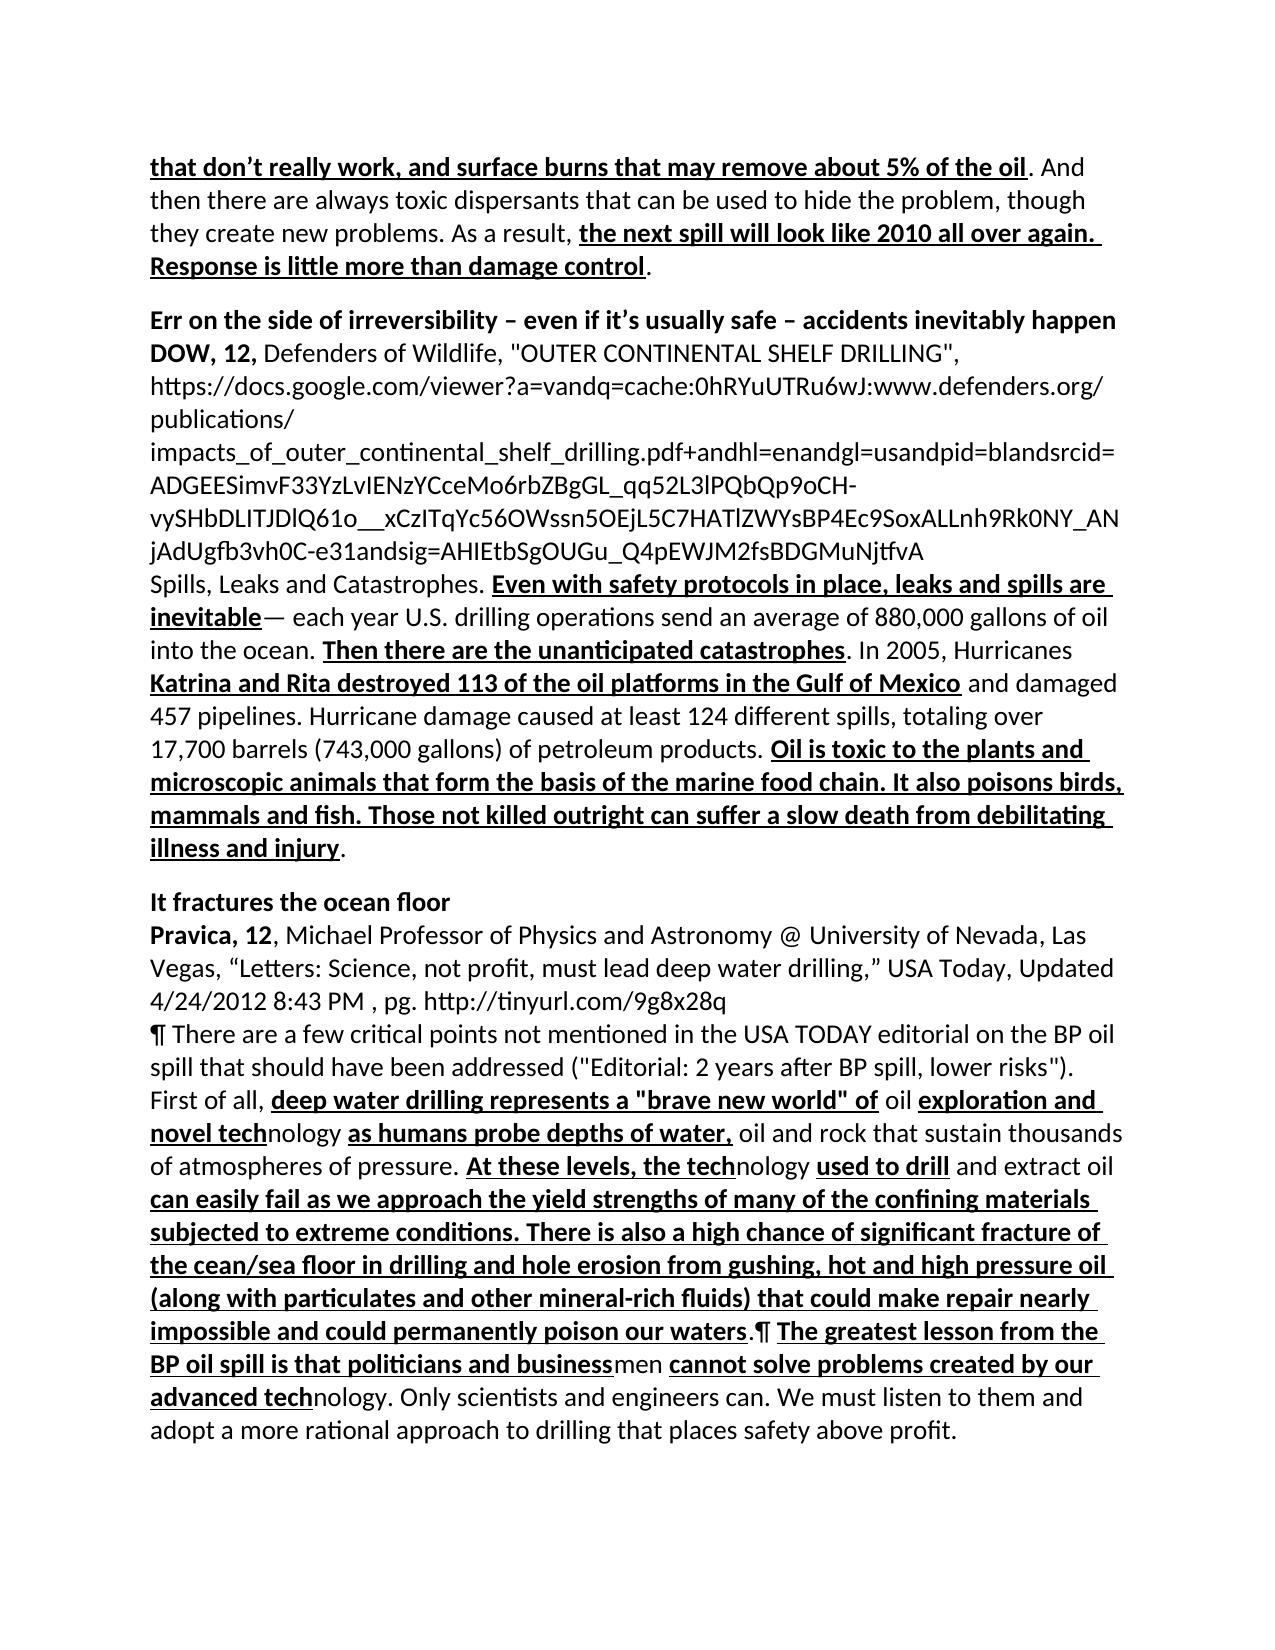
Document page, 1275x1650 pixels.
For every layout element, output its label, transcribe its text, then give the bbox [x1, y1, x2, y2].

subtitle It fractures the ocean floor [150, 885, 1125, 918]
text ¶ There are a few critical points not mentioned in the USA TODAY editorial on the BP oil spill that should have been addressed ("Editorial: 2 years after BP spill, lower risks"). First of all, deep water drilling represents a "brave new world" of oil exploration and novel technology as humans probe depths of water, oil and rock that sustain thousands of atmospheres of pressure. At these levels, the technology used to drill and extract oil can easily fail as we approach the yield strengths of many of the confining materials subjected to extreme conditions. There is also a high chance of significant fracture of the cean/sea floor in drilling and hole erosion from gushing, hot and high pressure oil (along with particulates and other mineral-rich fluids) that could make repair nearly impossible and could permanently poison our waters.¶ The greatest lesson from the BP oil spill is that politicians and businessmen cannot solve problems created by our advanced technology. Only scientists and engineers can. We must listen to them and adopt a more rational approach to drilling that places safety above profit. [150, 1017, 1125, 1446]
text Pravica, 12, Michael Professor of Physics and Astronomy @ University of Nevada, Las Vegas, “Letters: Science, not profit, must lead deep water drilling,” USA Today, Updated 4/24/2012 8:43 PM , pg. http://tinyurl.com/9g8x28q [150, 918, 1125, 1017]
text Spills, Leaks and Catastrophes. Even with safety protocols in place, leaks and spills are inevitable— each year U.S. drilling operations send an average of 880,000 gallons of oil into the ocean. Then there are the unanticipated catastrophes. In 2005, Hurricanes Katrina and Rita destroyed 113 of the oil platforms in the Gulf of Mexico and damaged 457 pipelines. Hurricane damage caused at least 124 different spills, totaling over 17,700 barrels (743,000 gallons) of petroleum products. Oil is toxic to the plants and microscopic animals that form the basis of the marine food chain. It also poisons birds, mammals and fish. Those not killed outright can suffer a slow death from debilitating illness and injury. [150, 567, 1125, 864]
subtitle Err on the side of irreversibility – even if it’s usually safe – accidents inevitably happen [150, 303, 1125, 336]
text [150, 150, 1125, 282]
text DOW, 12, Defenders of Wildlife, "OUTER CONTINENTAL SHELF DRILLING", https://docs.google.com/viewer?a=vandq=cache:0hRYuUTRu6wJ:www.defenders.org/publications/impacts_of_outer_continental_shelf_drilling.pdf+andhl=enandgl=usandpid=blandsrcid=ADGEESimvF33YzLvIENzYCceMo6rbZBgGL_qq52L3lPQbQp9oCH-vySHbDLITJDlQ61o__xCzITqYc56OWssn5OEjL5C7HATlZWYsBP4Ec9SoxALLnh9Rk0NY_ANjAdUgfb3vh0C-e31andsig=AHIEtbSgOUGu_Q4pEWJM2fsBDGMuNjtfvA [150, 336, 1125, 567]
